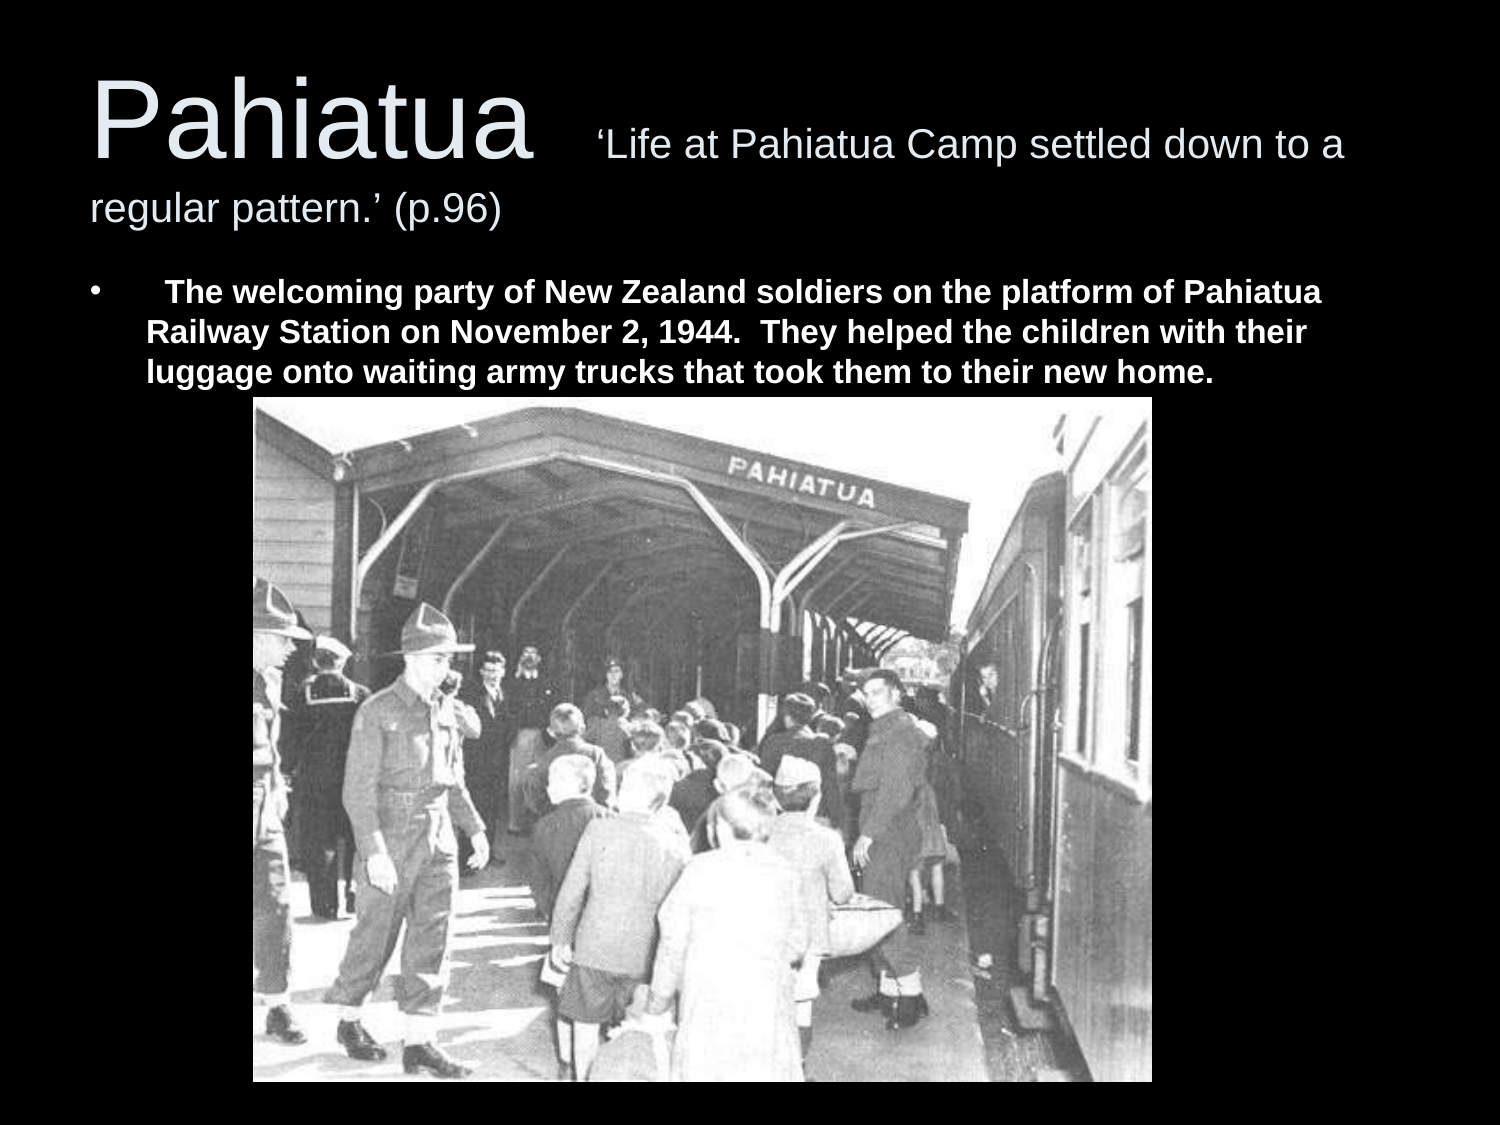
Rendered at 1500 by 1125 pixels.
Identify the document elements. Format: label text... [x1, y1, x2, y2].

picture [253, 397, 1152, 1082]
title Pahiatua ‘Life at Pahiatua Camp settled down to a regular pattern.’ (p.96) [75, 45, 1425, 233]
